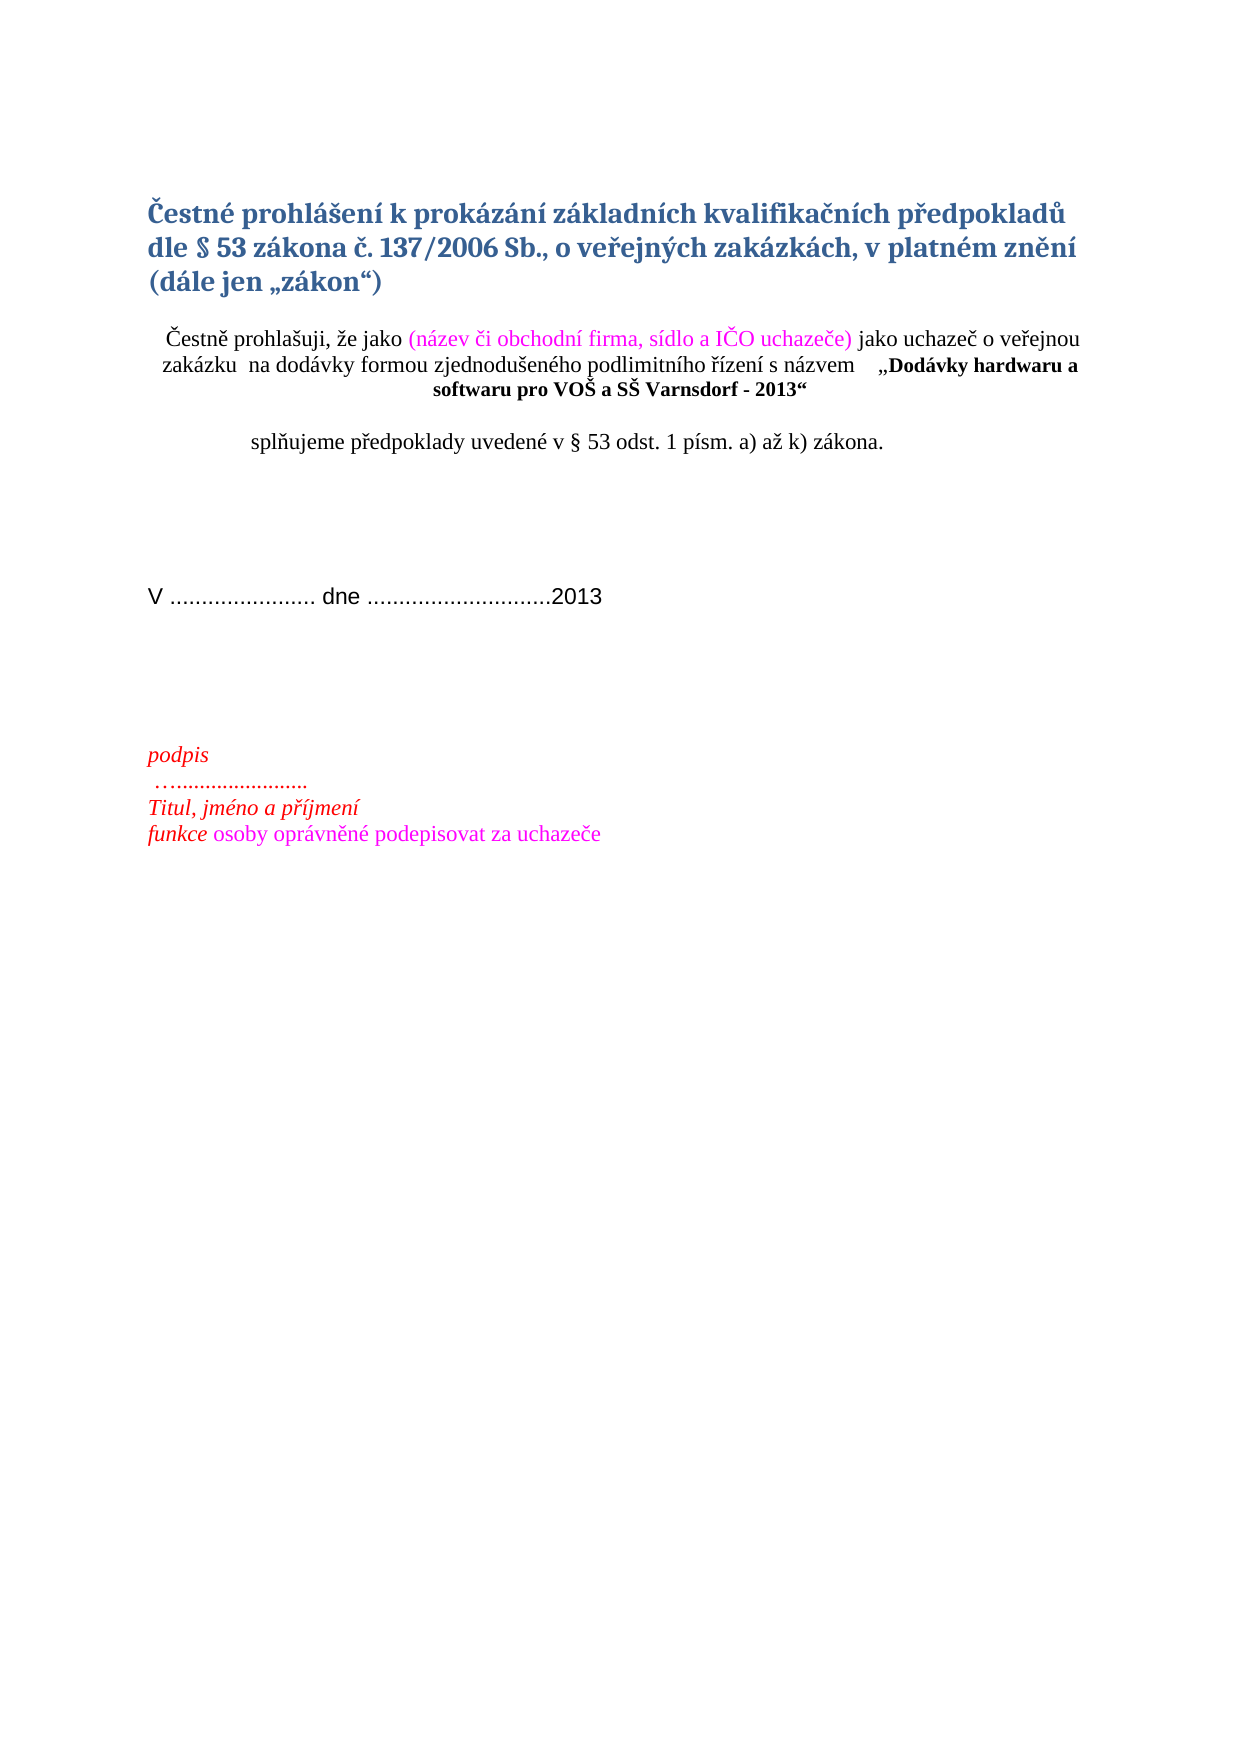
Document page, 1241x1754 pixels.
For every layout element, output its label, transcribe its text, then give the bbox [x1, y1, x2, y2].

text V ....................... dne .............................2013 [148, 583, 1093, 609]
text Čestně prohlašuji, že jako (název či obchodní firma, sídlo a IČO uchazeče) jako uchazeč o veřejnou zakázku na dodávky formou zjednodušeného podlimitního řízení s názvem „Dodávky hardwaru a softwaru pro VOŠ a SŠ Varnsdorf - 2013“ [148, 324, 1093, 401]
subtitle Čestné prohlášení k prokázání základních kvalifikačních předpokladů dle § 53 zákona č. 137/2006 Sb., o veřejných zakázkách, v platném znění (dále jen „zákon“) [148, 198, 1093, 298]
text podpis [148, 741, 1093, 768]
text Titul, jméno a příjmení [148, 794, 1093, 820]
text splňujeme předpoklady uvedené v § 53 odst. 1 písm. a) až k) zákona. [148, 428, 1093, 454]
text …....................... [148, 768, 1093, 794]
text funkce osoby oprávněné podepisovat za uchazeče [148, 820, 1093, 847]
